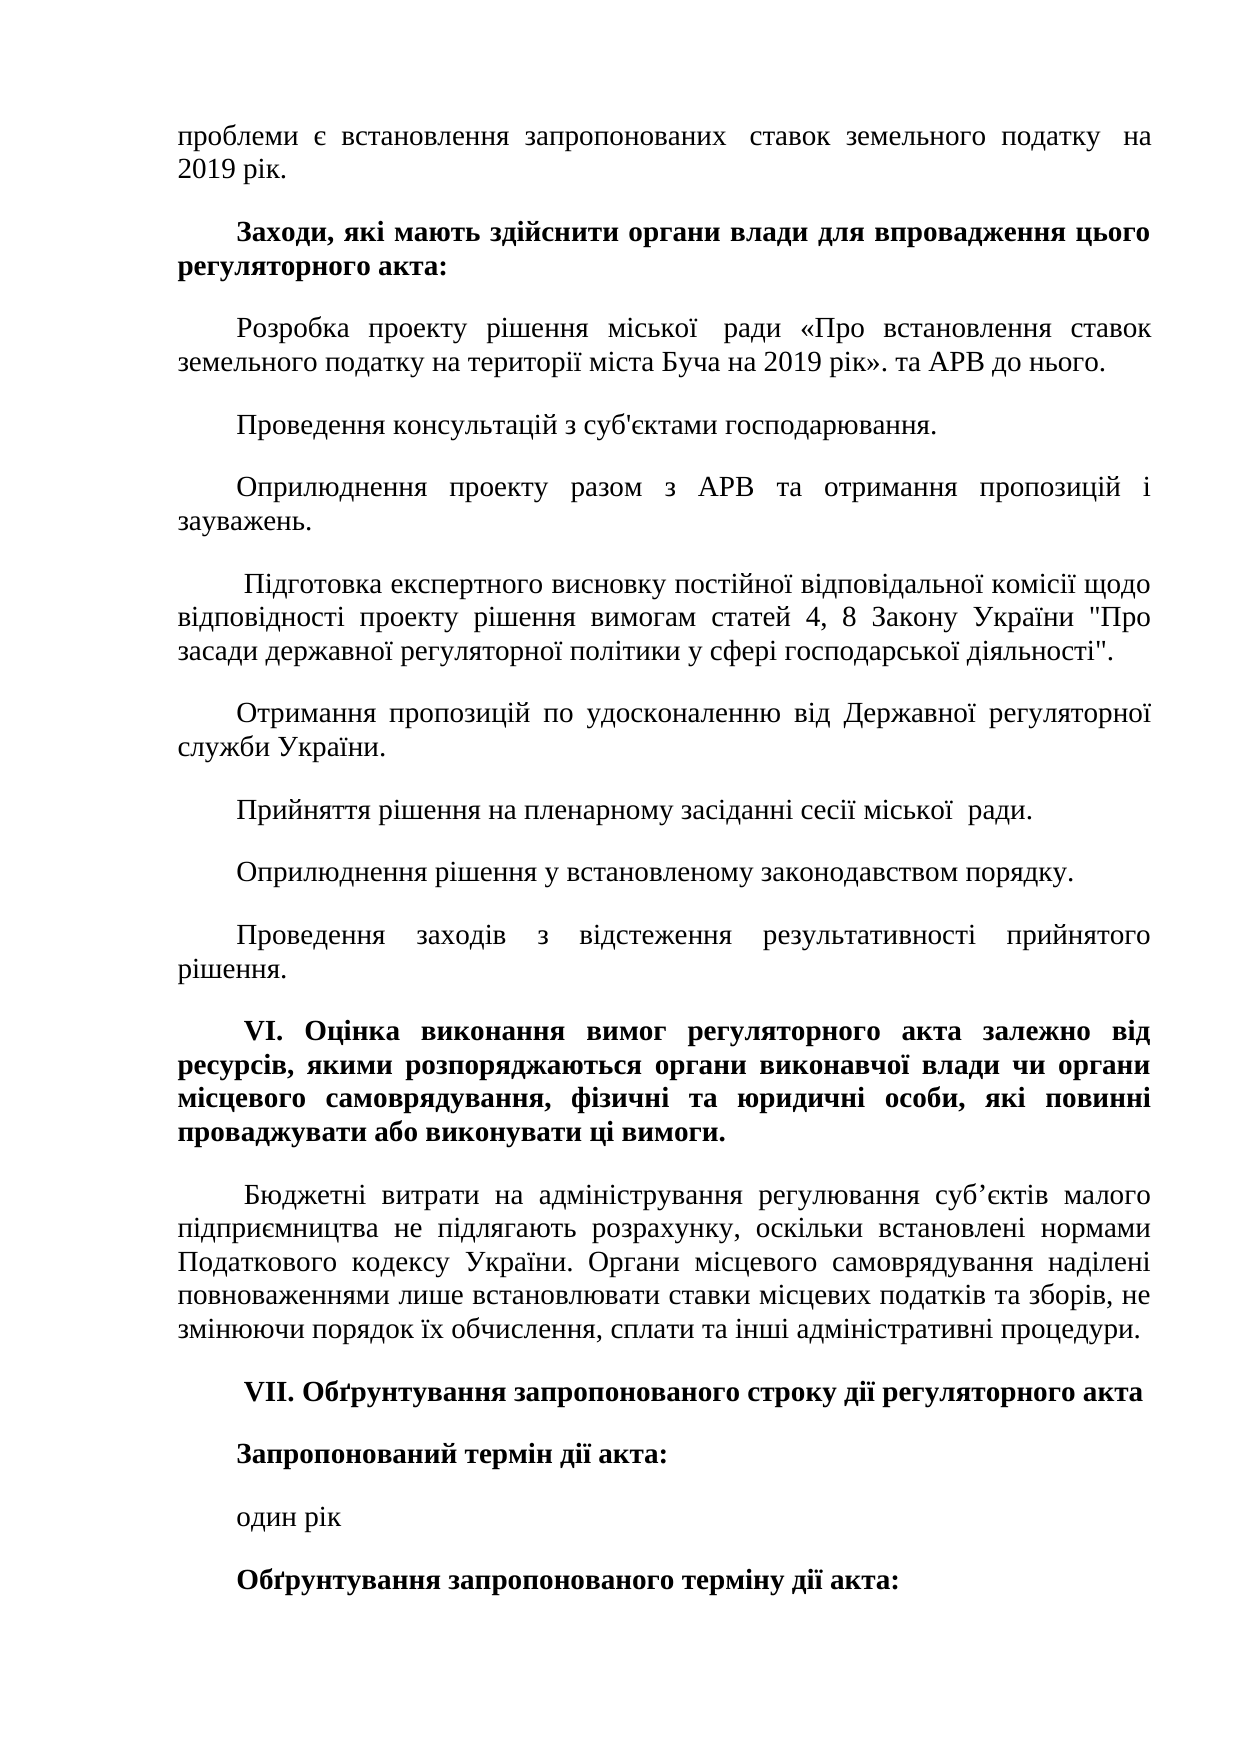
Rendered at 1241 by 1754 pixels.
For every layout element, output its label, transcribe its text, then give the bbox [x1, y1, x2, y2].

text Запропонований термін дії акта: [177, 1436, 1152, 1470]
text Прийняття рішення на пленарному засіданні сесії міської ради. [177, 792, 1152, 825]
text Обґрунтування запропонованого терміну дії акта: [177, 1562, 1152, 1595]
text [177, 118, 1152, 185]
text VI. Оцінка виконання вимог регуляторного акта залежно від ресурсів, якими розпоряджаються органи виконавчої влади чи органи місцевого самоврядування, фізичні та юридичні особи, які повинні проваджувати або виконувати ці вимоги. [177, 1013, 1152, 1148]
text VII. Обґрунтування запропонованого строку дії регуляторного акта [177, 1374, 1152, 1407]
text один рік [177, 1499, 1152, 1533]
text Бюджетні витрати на адміністрування регулювання суб’єктів малого підприємництва не підлягають розрахунку, оскільки встановлені нормами Податкового кодексу України. Органи місцевого самоврядування наділені повноваженнями лише встановлювати ставки місцевих податків та зборів, не змінюючи порядок їх обчислення, сплати та інші адміністративні процедури. [177, 1177, 1152, 1344]
text Оприлюднення рішення у встановленому законодавством порядку. [177, 854, 1152, 888]
text Розробка проекту рішення міської ради «Про встановлення ставок земельного податку на території міста Буча на 2019 рік». та АРВ до нього. [177, 311, 1152, 378]
text Проведення консультацій з суб'єктами господарювання. [177, 407, 1152, 440]
text Оприлюднення проекту разом з АРВ та отримання пропозицій і зауважень. [177, 469, 1152, 537]
text Проведення заходів з відстеження результативності прийнятого рішення. [177, 917, 1152, 984]
text Заходи, які мають здійснити органи влади для впровадження цього регуляторного акта: [177, 214, 1152, 281]
text Отримання пропозицій по удосконаленню від Державної регуляторної служби України. [177, 696, 1152, 763]
text Підготовка експертного висновку постійної відповідальної комісії щодо відповідності проекту рішення вимогам статей 4, 8 Закону України "Про засади державної регуляторної політики у сфері господарської діяльності". [177, 566, 1152, 666]
